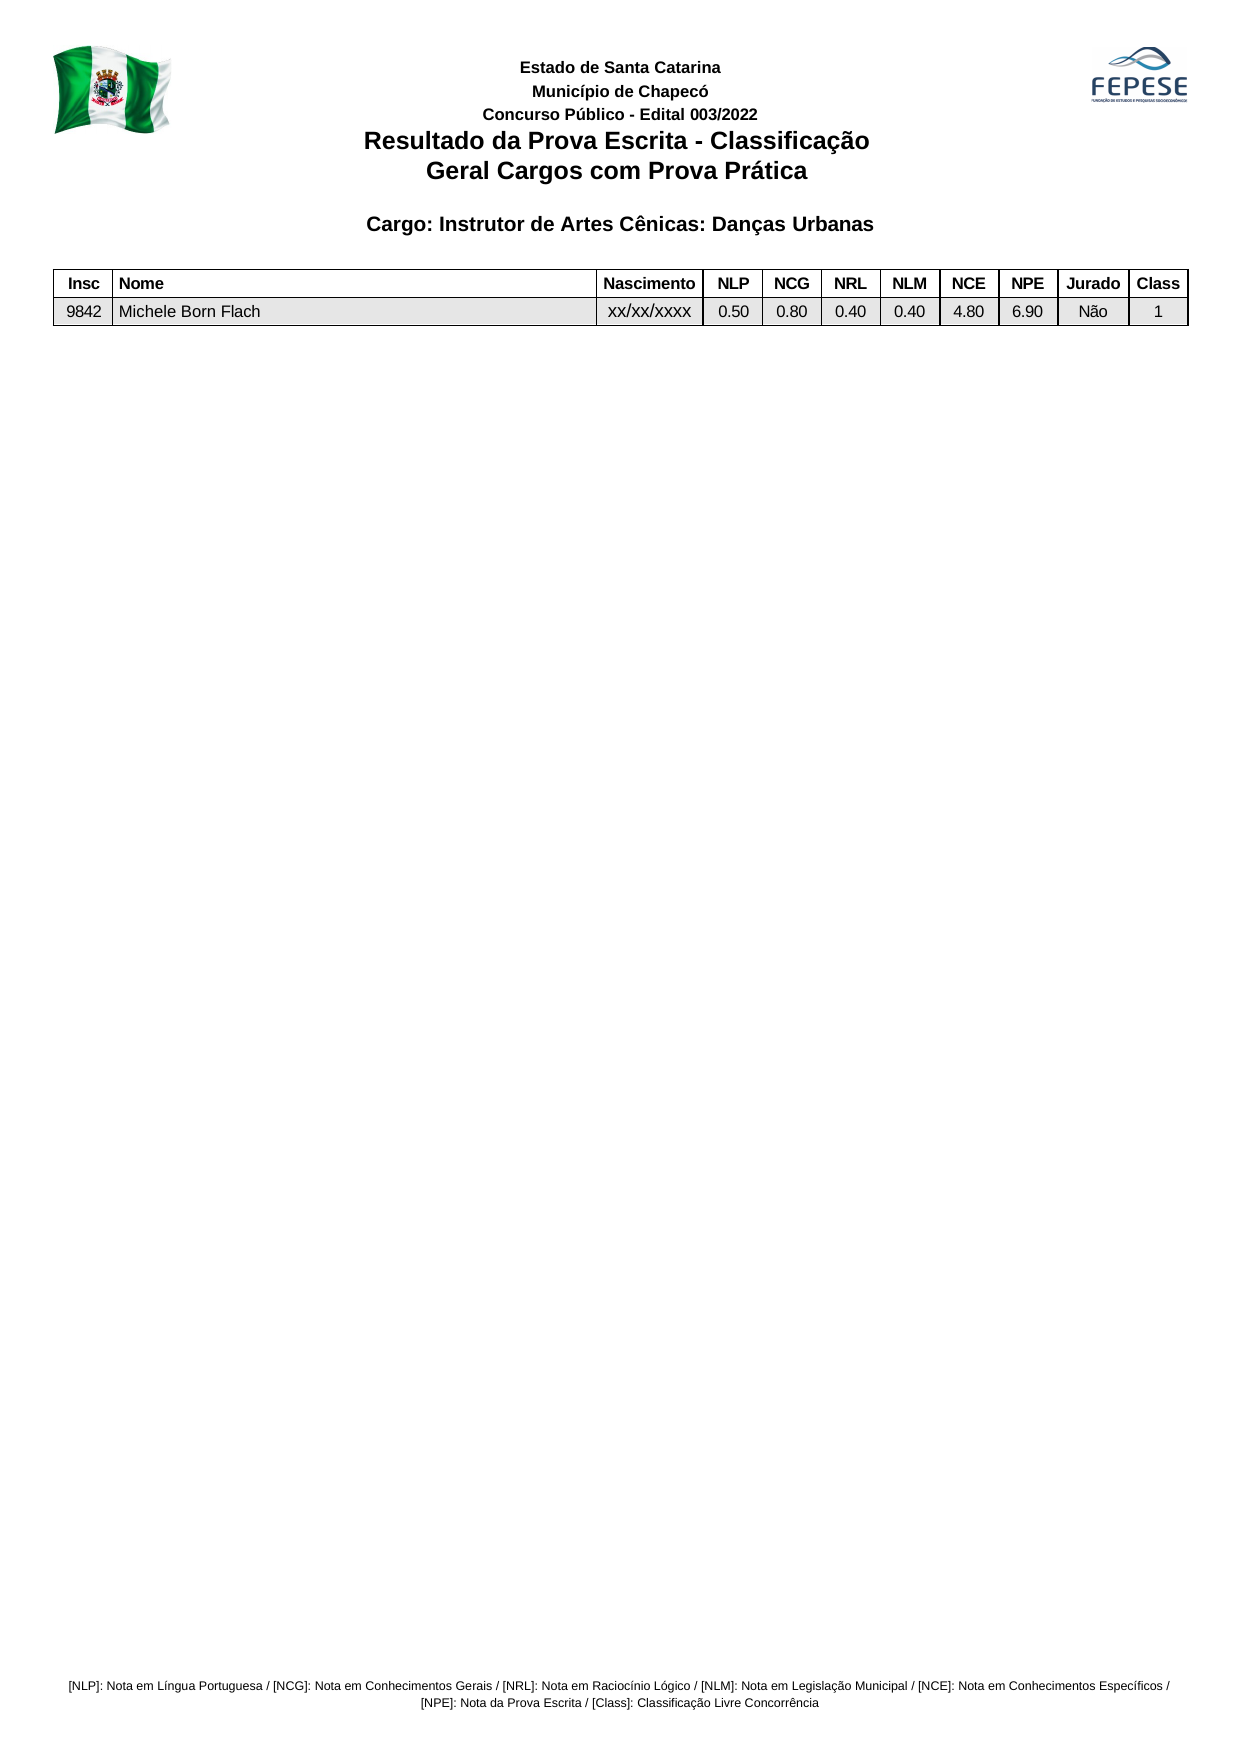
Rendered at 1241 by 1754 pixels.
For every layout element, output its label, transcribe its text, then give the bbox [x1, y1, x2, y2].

table_cell 0.50 [704, 298, 762, 324]
table_cell xx/xx/xxxx [597, 298, 702, 324]
table_cell 0.40 [881, 298, 939, 324]
table_header Jurado [1059, 270, 1128, 297]
table_cell 0.80 [763, 298, 821, 324]
table_header Insc [54, 270, 112, 297]
table_header Class [1130, 270, 1187, 297]
table_cell 0.40 [822, 298, 880, 324]
text Concurso Público - Edital 003/2022 [328, 105, 912, 124]
table_header NLP [704, 270, 762, 297]
table_cell 1 [1130, 298, 1187, 324]
table_header NLM [881, 270, 939, 297]
table_header NPE [1000, 270, 1057, 297]
title Resultado da Prova Escrita - Classificação Geral Cargos com Prova Prática [328, 126, 905, 185]
table_cell Não [1059, 298, 1128, 324]
text Estado de Santa Catarina Município de Chapecó [519, 58, 721, 101]
table_cell 4.80 [941, 298, 998, 324]
picture [53, 45, 172, 134]
table_cell 6.90 [1000, 298, 1057, 324]
table_header NCG [763, 270, 821, 297]
table_header Nome [113, 270, 596, 297]
table_header Nascimento [597, 270, 702, 297]
table_cell Michele Born Flach [113, 298, 596, 324]
table_header NCE [941, 270, 998, 297]
picture [1091, 47, 1188, 103]
text [NLP]: Nota em Língua Portuguesa / [NCG]: Nota em Conhecimentos Gerais / [NRL]: Nota em Raciocínio Lógico / [NLM]: Nota em Legislação Municipal / [NCE]: Nota em Conhecimentos Específicos / [NPE]: Nota da Prova Escrita / [Class]: Classificação Livre Concorrência [68, 1679, 1198, 1711]
text Cargo: Instrutor de Artes Cênicas: Danças Urbanas [328, 212, 912, 236]
table_cell 9842 [54, 298, 112, 324]
table_header NRL [822, 270, 880, 297]
